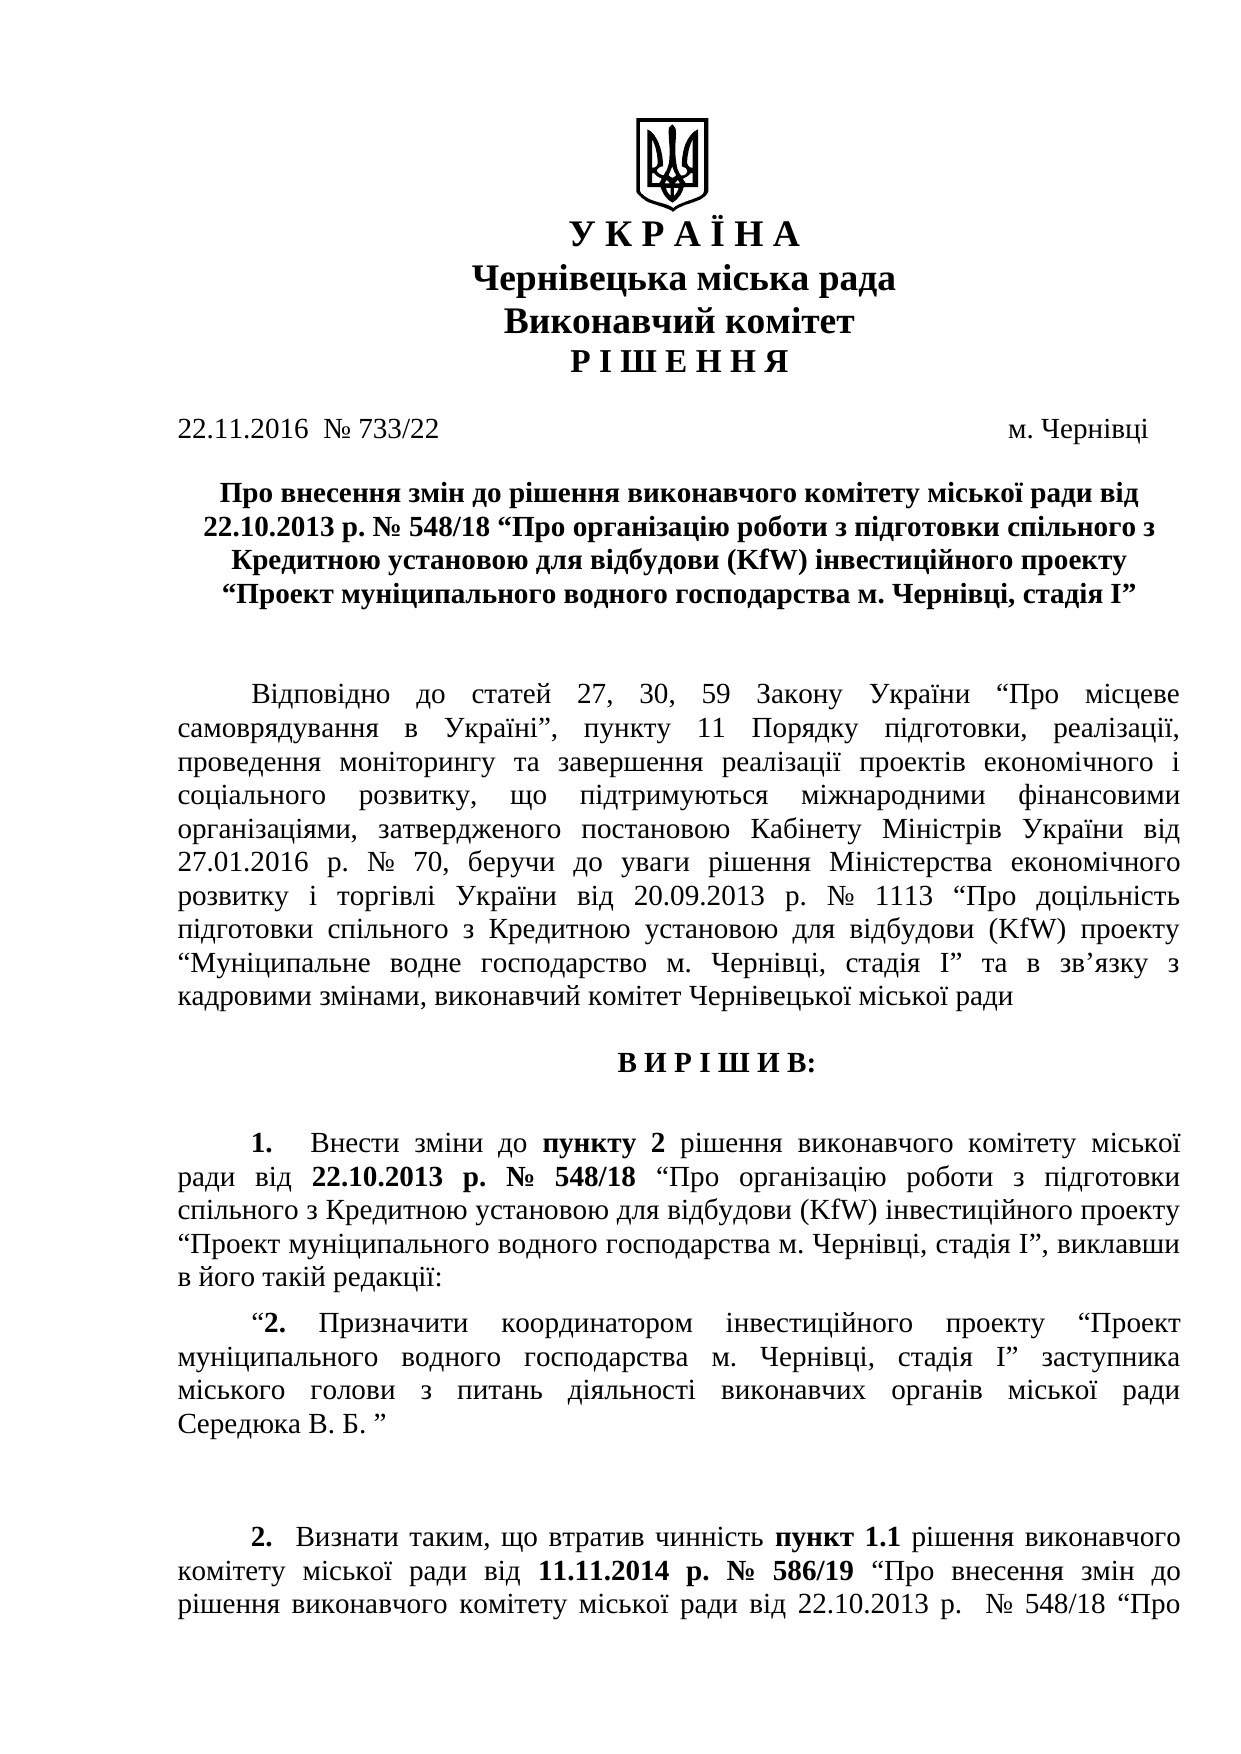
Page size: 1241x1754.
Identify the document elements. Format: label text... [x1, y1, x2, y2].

title У К Р А Ї Н А [177, 212, 1181, 255]
list Внести зміни до пункту 2 рішення виконавчого комітету міської ради від 22.10.2013 р. № 548/18 “Про організацію роботи з підготовки спільного з Кредитною установою для відбудови (KfW) інвестиційного проекту “Проект муніципального водного господарства м. Чернівці, стадія I”, виклавши в його такій редакції: [177, 1125, 1181, 1293]
text В И Р І Ш И В: [177, 1046, 1181, 1079]
text Про внесення змін до рішення виконавчого комітету міської ради від 22.10.2013 р. № 548/18 “Про організацію роботи з підготовки спільного з Кредитною установою для відбудови (KfW) інвестиційного проекту “Проект муніципального водного господарства м. Чернівці, стадія I” [177, 475, 1181, 609]
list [177, 1519, 1181, 1620]
text Відповідно до статей 27, 30, 59 Закону України “Про місцеве самоврядування в Україні”, пункту 11 Порядку підготовки, реалізації, проведення моніторингу та завершення реалізації проектів економічного і соціального розвитку, що підтримуються міжнародними фінансовими організаціями, затвердженого постановою Кабінету Міністрів України від 27.01.2016 р. № 70, беручи до уваги рішення Міністерства економічного розвитку і торгівлі України від 20.09.2013 р. № 1113 “Про доцільність підготовки спільного з Кредитною установою для відбудови (KfW) проекту “Муніципальне водне господарство м. Чернівці, стадія I” та в зв’язку з кадровими змінами, виконавчий комітет Чернівецької міської ради [177, 677, 1181, 1012]
text “2. Призначити координатором інвестиційного проекту “Проект муніципального водного господарства м. Чернівці, стадія I” заступника міського голови з питань діяльності виконавчих органів міської ради Середюка В. Б. ” [177, 1305, 1181, 1439]
subtitle Р І Ш Е Н Н Я [177, 341, 1181, 379]
title Виконавчий комітет [177, 298, 1181, 341]
title Чернівецька міська рада [177, 255, 1181, 298]
text 22.11.2016 № 733/22 м. Чернівці [177, 411, 1181, 444]
